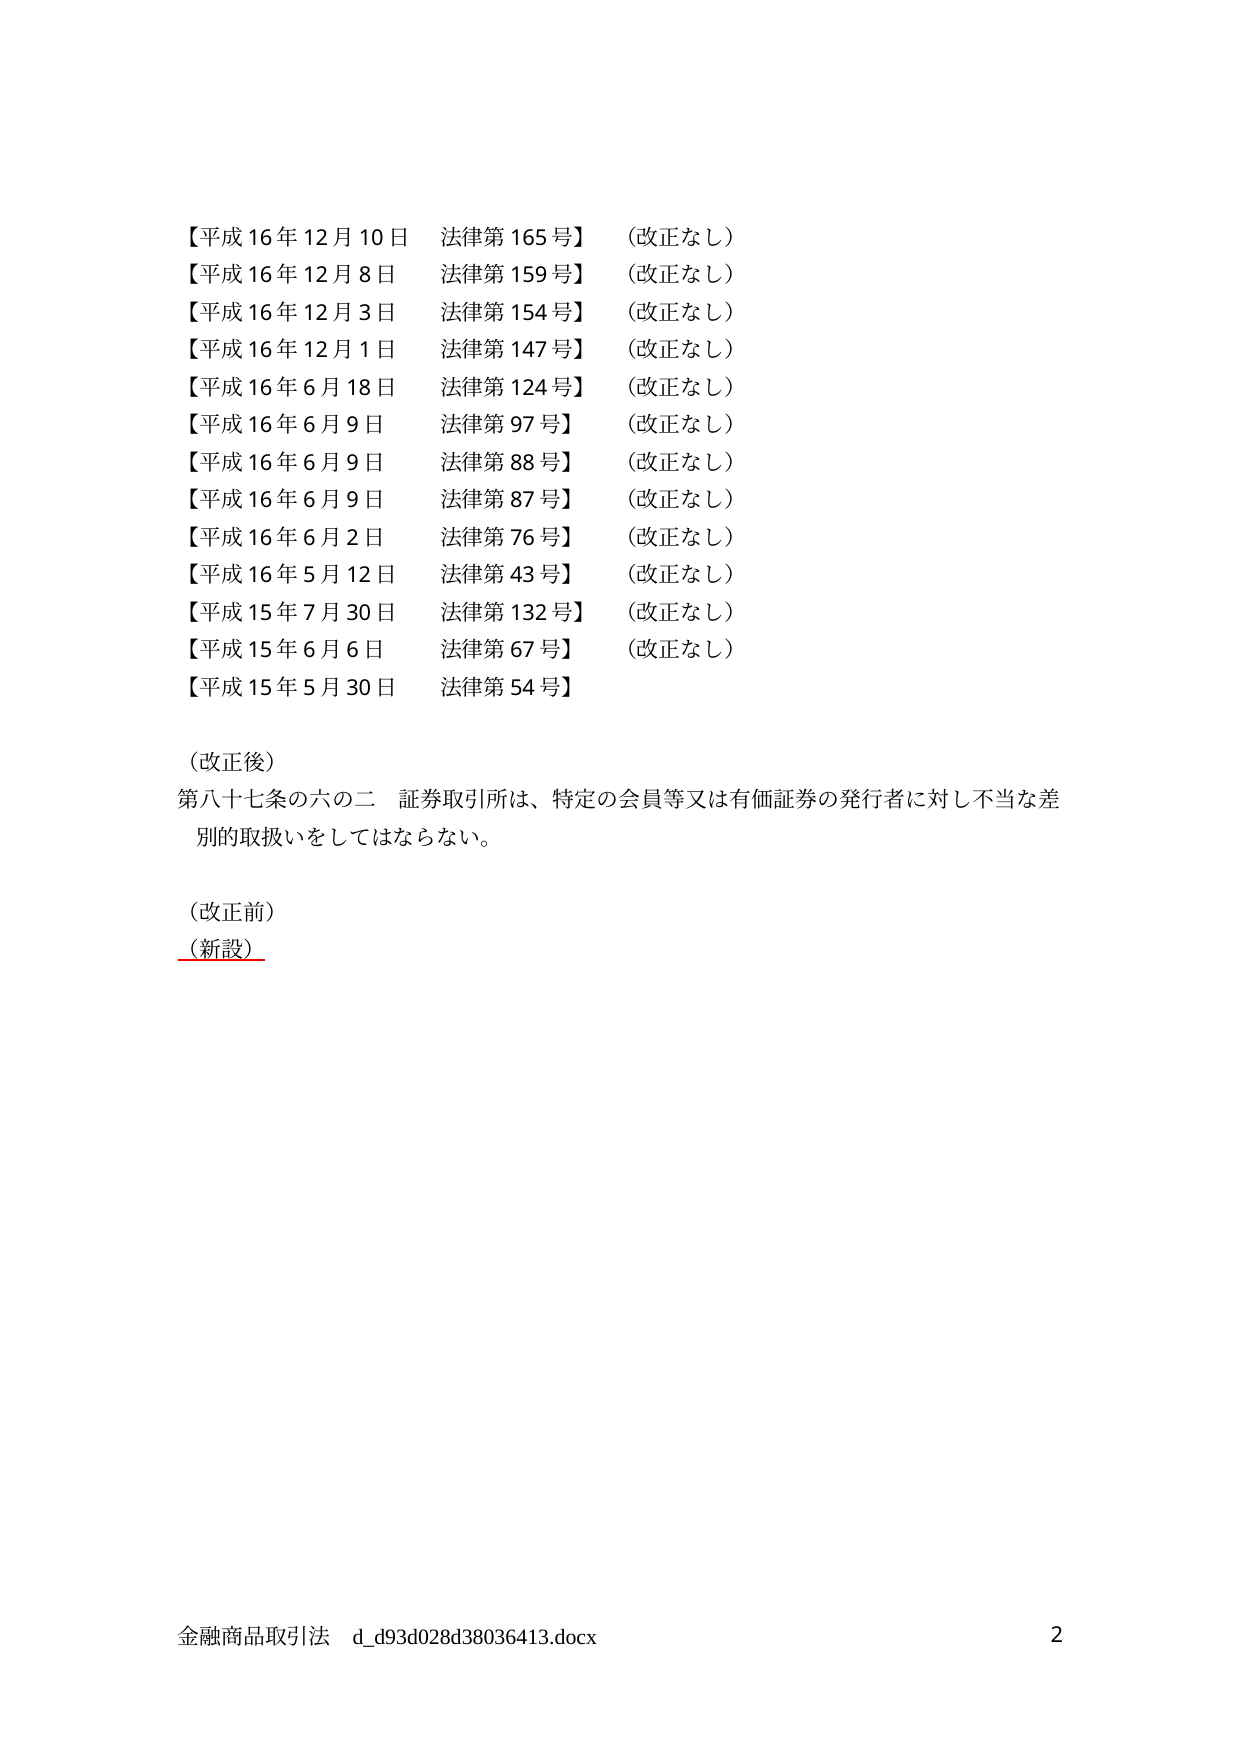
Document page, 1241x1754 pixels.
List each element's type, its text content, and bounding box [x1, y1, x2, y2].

text 第八十七条の六の二 証券取引所は、特定の会員等又は有価証券の発行者に対し不当な差別的取扱いをしてはならない。 [177, 779, 1063, 854]
text 【平成16年12月8日 法律第159号】 （改正なし） [177, 254, 1063, 292]
text 【平成15年6月6日 法律第67号】 （改正なし） [177, 629, 1063, 667]
text （新設） [177, 929, 1063, 967]
text 【平成16年6月9日 法律第87号】 （改正なし） [177, 479, 1063, 517]
text 【平成16年12月10日 法律第165号】 （改正なし） [177, 217, 1063, 254]
text 【平成16年12月3日 法律第154号】 （改正なし） [177, 292, 1063, 329]
text （改正前） [177, 892, 1063, 929]
text 【平成16年6月18日 法律第124号】 （改正なし） [177, 367, 1063, 404]
text 【平成16年6月9日 法律第88号】 （改正なし） [177, 442, 1063, 479]
text 【平成16年6月2日 法律第76号】 （改正なし） [177, 517, 1063, 554]
text 【平成16年5月12日 法律第43号】 （改正なし） [177, 554, 1063, 592]
text 【平成15年5月30日 法律第54号】 [177, 667, 1063, 704]
text 【平成15年7月30日 法律第132号】 （改正なし） [177, 592, 1063, 629]
text （改正後） [177, 742, 1063, 779]
text 【平成16年12月1日 法律第147号】 （改正なし） [177, 329, 1063, 367]
text 【平成16年6月9日 法律第97号】 （改正なし） [177, 404, 1063, 442]
